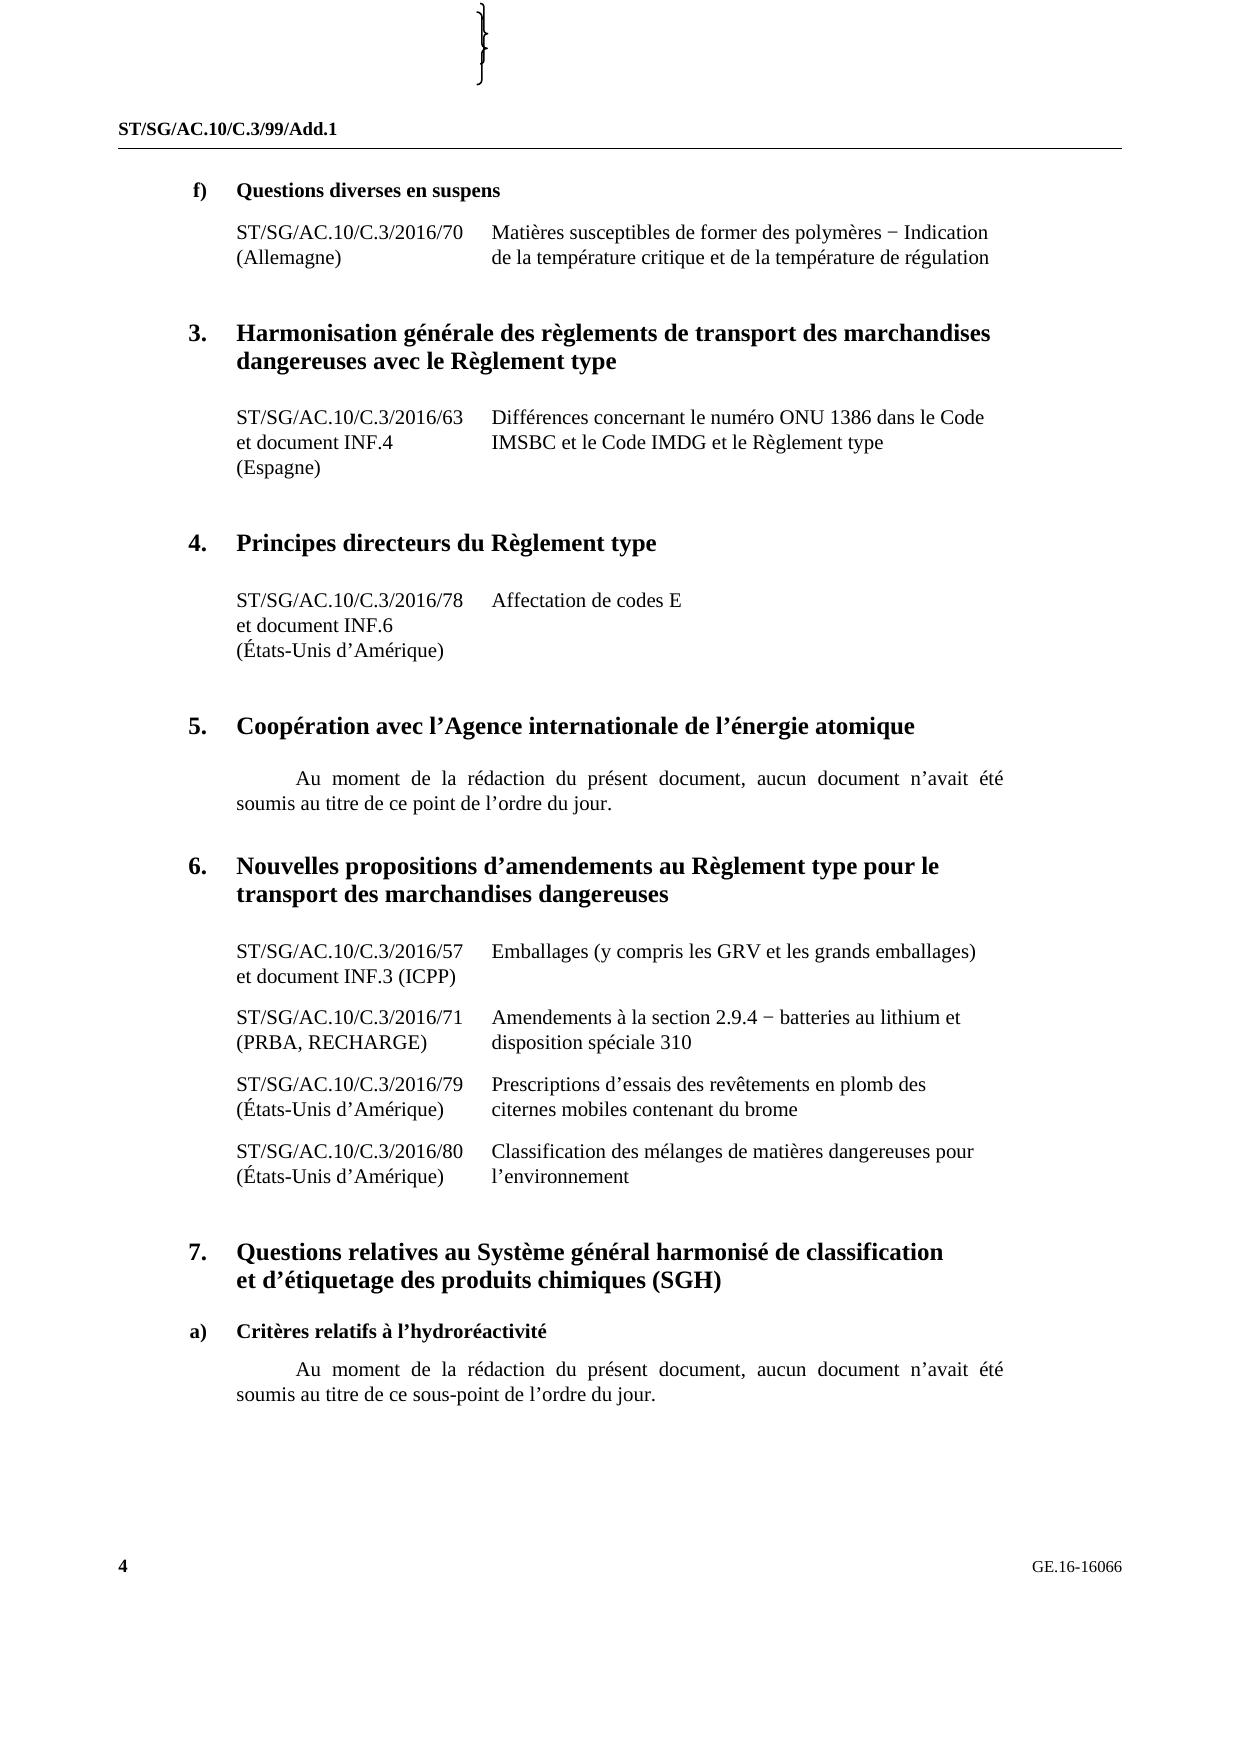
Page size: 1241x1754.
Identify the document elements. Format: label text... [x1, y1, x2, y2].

text a) Critères relatifs à l’hydroréactivité [118, 1319, 1004, 1344]
table_cell Amendements à la section 2.9.4 − batteries au lithium et disposition spéciale 310 [491, 1000, 1004, 1067]
table_header ST/SG/AC.10/C.3/2016/57 et document INF.3 (ICPP) [236, 934, 491, 1000]
table_cell Classification des mélanges de matières dangereuses pour l’environnement [491, 1134, 1004, 1200]
table_cell Prescriptions d’essais des revêtements en plomb des citernes mobiles contenant du brome [491, 1067, 1004, 1133]
text Au moment de la rédaction du présent document, aucun document n’avait été soumis au titre de ce point de l’ordre du jour. [236, 765, 1004, 815]
text f) Questions diverses en suspens [118, 177, 1004, 202]
text 4. Principes directeurs du Règlement type [118, 529, 1004, 557]
table_header ST/SG/AC.10/C.3/2016/63 et document INF.4 (Espagne) [236, 400, 491, 492]
table_header ST/SG/AC.10/C.3/2016/78 et document INF.6 (États-Unis d’Amérique) [236, 583, 491, 674]
table_header Emballages (y compris les GRV et les grands emballages) [491, 934, 1004, 1000]
table_cell ST/SG/AC.10/C.3/2016/80 (États-Unis d’Amérique) [236, 1134, 491, 1200]
table_header Différences concernant le numéro ONU 1386 dans le Code IMSBC et le Code IMDG et le Règlement type [491, 400, 1004, 492]
text 7. Questions relatives au Système général harmonisé de classification et d’étiquetage des produits chimiques (SGH) [118, 1238, 1004, 1294]
table_cell ST/SG/AC.10/C.3/2016/79 (États-Unis d’Amérique) [236, 1067, 491, 1133]
table_header Matières susceptibles de former des polymères − Indication de la température critique et de la température de régulation [491, 215, 1004, 281]
table_header Affectation de codes E [491, 583, 1004, 674]
table_header ST/SG/AC.10/C.3/2016/70 (Allemagne) [236, 215, 491, 281]
text 3. Harmonisation générale des règlements de transport des marchandises dangereuses avec le Règlement type [118, 319, 1004, 375]
text 5. Coopération avec l’Agence internationale de l’énergie atomique [118, 712, 1004, 740]
table_cell ST/SG/AC.10/C.3/2016/71 (PRBA, RECHARGE) [236, 1000, 491, 1067]
text Au moment de la rédaction du présent document, aucun document n’avait été soumis au titre de ce sous-point de l’ordre du jour. [236, 1356, 1004, 1406]
text 6. Nouvelles propositions d’amendements au Règlement type pour le transport des marchandises dangereuses [118, 852, 1004, 908]
